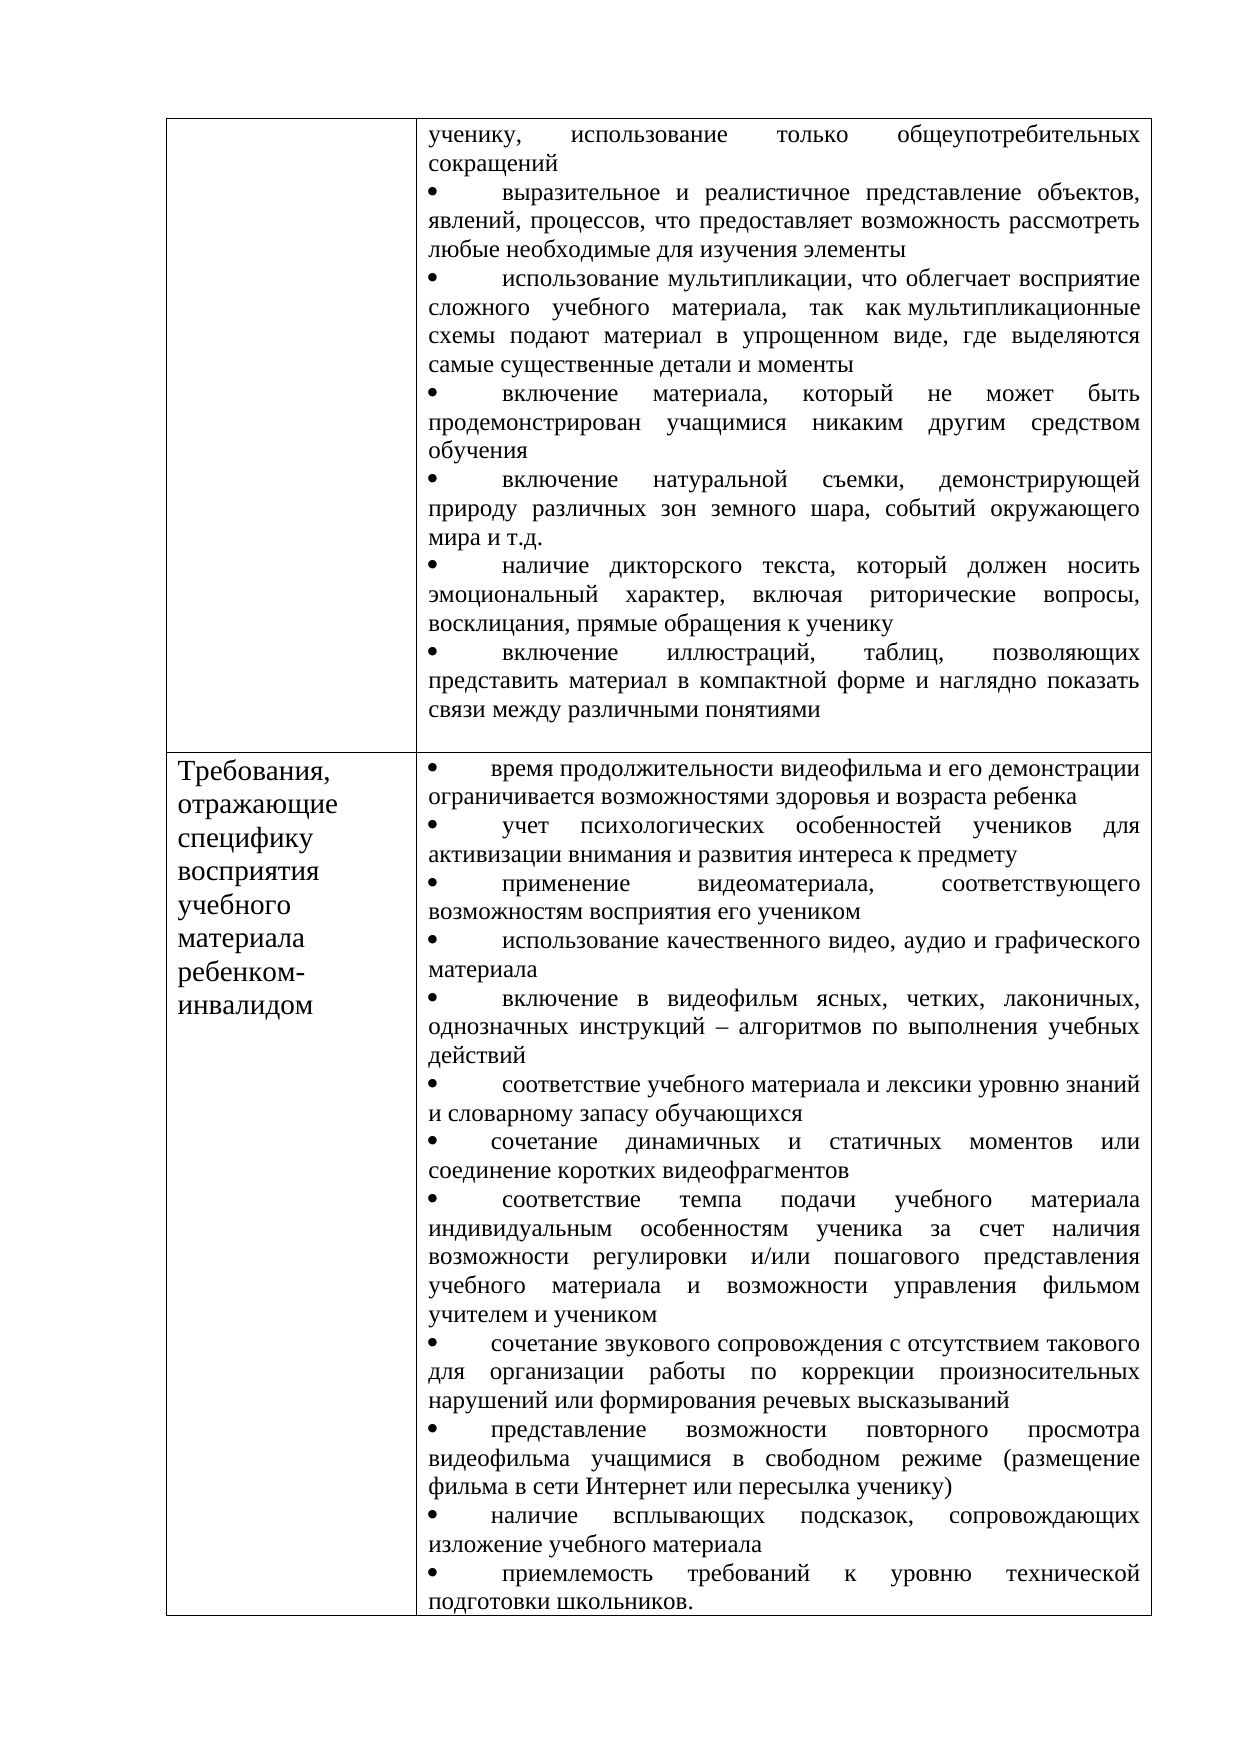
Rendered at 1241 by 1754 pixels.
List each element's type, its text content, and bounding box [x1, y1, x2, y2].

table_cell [167, 119, 416, 752]
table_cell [167, 753, 416, 1615]
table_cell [417, 119, 1151, 752]
